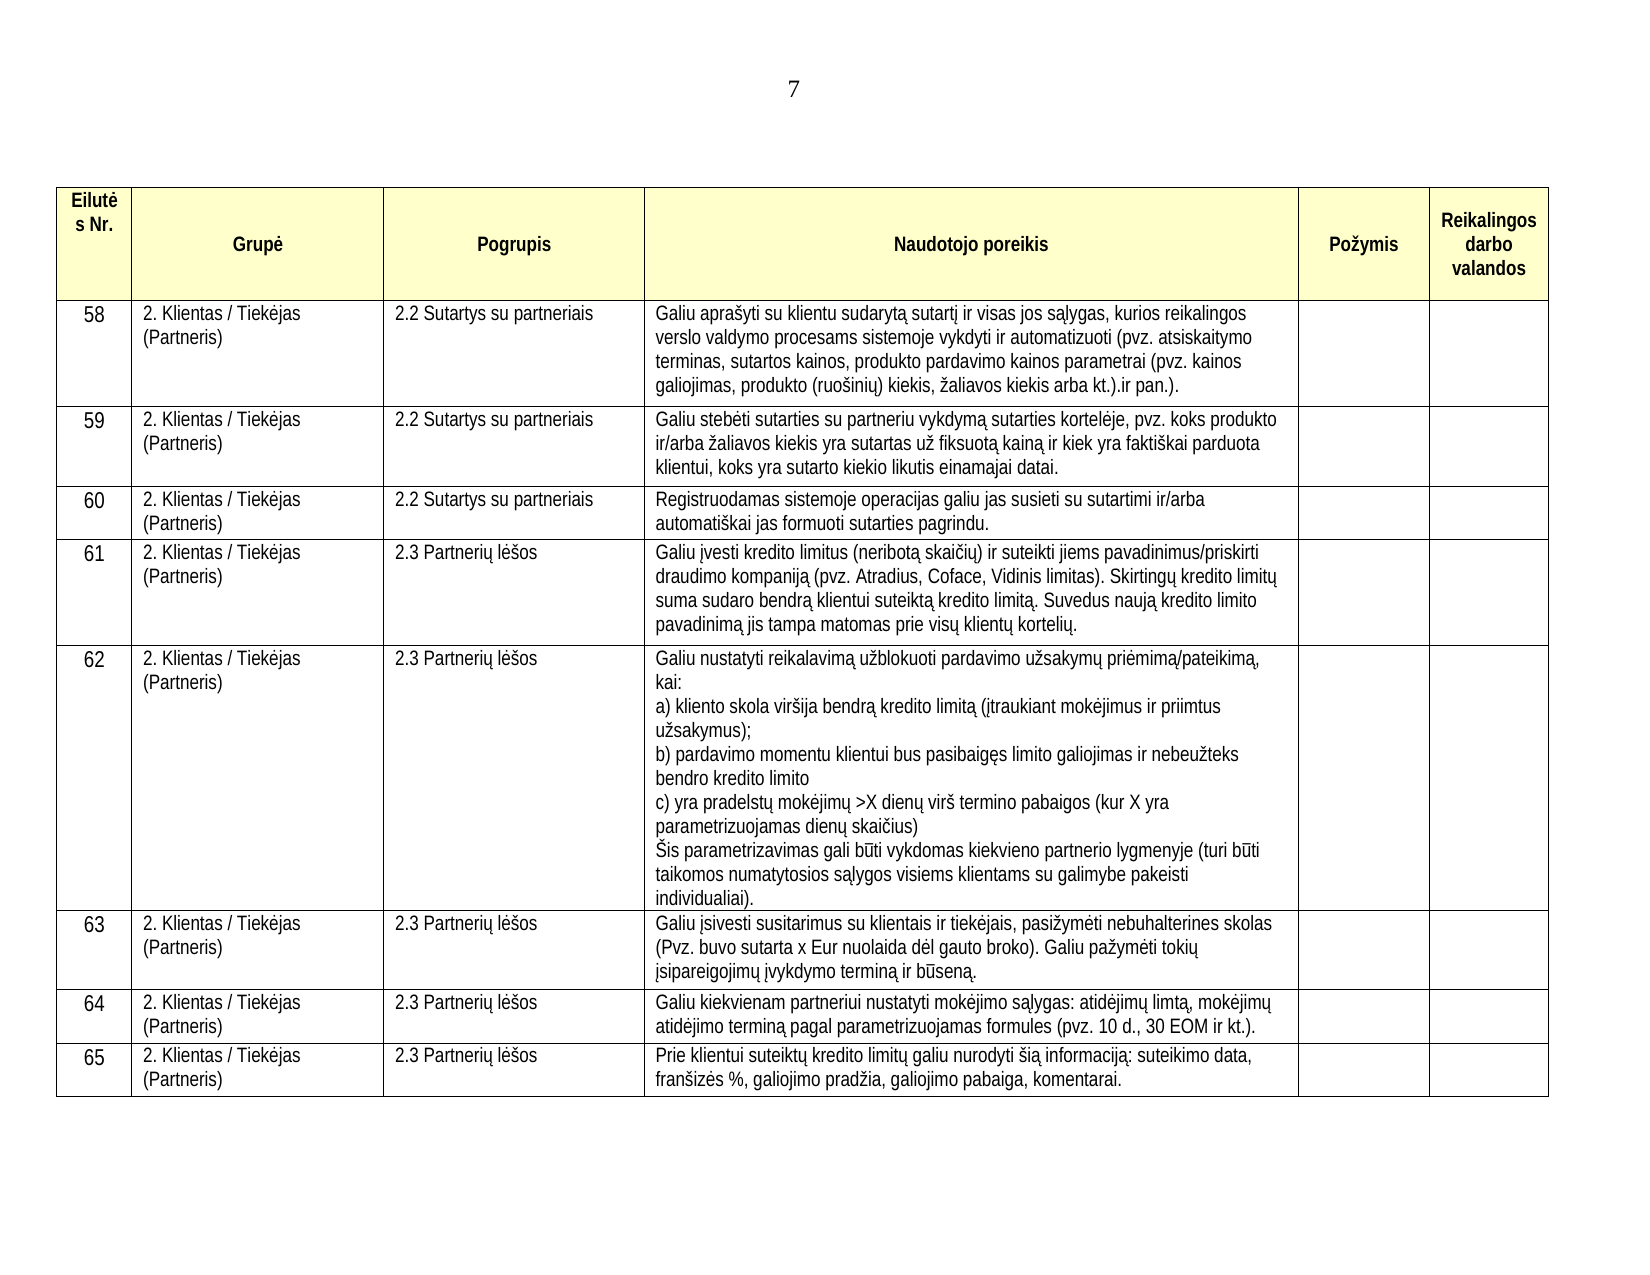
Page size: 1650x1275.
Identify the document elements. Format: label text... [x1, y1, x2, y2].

table_cell 62 [57, 646, 131, 909]
table_header Pogrupis [384, 188, 644, 300]
table_cell 2. Klientas / Tiekėjas (Partneris) [132, 540, 383, 645]
table_cell [1430, 301, 1548, 406]
table_cell 2.2 Sutartys su partneriais [384, 487, 644, 539]
table_cell Galiu įvesti kredito limitus (neribotą skaičių) ir suteikti jiems pavadinimus/priskirti draudimo kompaniją (pvz. Atradius, Coface, Vidinis limitas). Skirtingų kredito limitų suma sudaro bendrą klientui suteiktą kredito limitą. Suvedus naują kredito limito pavadinimą jis tampa matomas prie visų klientų kortelių. [645, 540, 1298, 645]
table_cell Galiu stebėti sutarties su partneriu vykdymą sutarties kortelėje, pvz. koks produkto ir/arba žaliavos kiekis yra sutartas už fiksuotą kainą ir kiek yra faktiškai parduota klientui, koks yra sutarto kiekio likutis einamajai datai. [645, 407, 1298, 486]
table_cell [1299, 540, 1429, 645]
table_cell [1299, 911, 1429, 989]
table_cell Prie klientui suteiktų kredito limitų galiu nurodyti šią informaciją: suteikimo data, franšizės %, galiojimo pradžia, galiojimo pabaiga, komentarai. [645, 1044, 1298, 1096]
table_cell [1430, 487, 1548, 539]
table_cell Galiu kiekvienam partneriui nustatyti mokėjimo sąlygas: atidėjimų limtą, mokėjimų atidėjimo terminą pagal parametrizuojamas formules (pvz. 10 d., 30 EOM ir kt.). [645, 990, 1298, 1042]
table_cell Registruodamas sistemoje operacijas galiu jas susieti su sutartimi ir/arba automatiškai jas formuoti sutarties pagrindu. [645, 487, 1298, 539]
table_cell 2.3 Partnerių lėšos [384, 646, 644, 909]
table_cell 2.3 Partnerių lėšos [384, 540, 644, 645]
table_cell [1299, 487, 1429, 539]
table_cell 2. Klientas / Tiekėjas (Partneris) [132, 990, 383, 1042]
table_cell [1299, 407, 1429, 486]
table_cell 2. Klientas / Tiekėjas (Partneris) [132, 1044, 383, 1096]
table_cell 2. Klientas / Tiekėjas (Partneris) [132, 407, 383, 486]
table_cell 59 [57, 407, 131, 486]
table_cell [1430, 1044, 1548, 1096]
table_cell [1299, 990, 1429, 1042]
table_cell 58 [57, 301, 131, 406]
table_header Požymis [1299, 188, 1429, 300]
table_cell 2. Klientas / Tiekėjas (Partneris) [132, 301, 383, 406]
table_cell [1430, 990, 1548, 1042]
table_cell Galiu įsivesti susitarimus su klientais ir tiekėjais, pasižymėti nebuhalterines skolas (Pvz. buvo sutarta x Eur nuolaida dėl gauto broko). Galiu pažymėti tokių įsipareigojimų įvykdymo terminą ir būseną. [645, 911, 1298, 989]
table_cell [1299, 1044, 1429, 1096]
table_cell 63 [57, 911, 131, 989]
table_cell 60 [57, 487, 131, 539]
table_cell 2. Klientas / Tiekėjas (Partneris) [132, 487, 383, 539]
table_cell [1430, 540, 1548, 645]
table_header Reikalingos darbo valandos [1430, 188, 1548, 300]
table_cell [1299, 301, 1429, 406]
table_cell 65 [57, 1044, 131, 1096]
table_cell 64 [57, 990, 131, 1042]
table_cell 2.2 Sutartys su partneriais [384, 407, 644, 486]
table_cell Galiu aprašyti su klientu sudarytą sutartį ir visas jos sąlygas, kurios reikalingos verslo valdymo procesams sistemoje vykdyti ir automatizuoti (pvz. atsiskaitymo terminas, sutartos kainos, produkto pardavimo kainos parametrai (pvz. kainos galiojimas, produkto (ruošinių) kiekis, žaliavos kiekis arba kt.).ir pan.). [645, 301, 1298, 406]
table_cell 2.3 Partnerių lėšos [384, 1044, 644, 1096]
table_cell [1430, 911, 1548, 989]
table_cell [1430, 407, 1548, 486]
table_cell 2.3 Partnerių lėšos [384, 911, 644, 989]
table_cell 61 [57, 540, 131, 645]
table_header Naudotojo poreikis [645, 188, 1298, 300]
table_cell 2.3 Partnerių lėšos [384, 990, 644, 1042]
table_header Eilutės Nr. [57, 188, 131, 300]
table_cell 2. Klientas / Tiekėjas (Partneris) [132, 911, 383, 989]
table_cell 2.2 Sutartys su partneriais [384, 301, 644, 406]
table_header Grupė [132, 188, 383, 300]
table_cell [1299, 646, 1429, 909]
table_cell [1430, 646, 1548, 909]
table_cell 2. Klientas / Tiekėjas (Partneris) [132, 646, 383, 909]
table_cell Galiu nustatyti reikalavimą užblokuoti pardavimo užsakymų priėmimą/pateikimą, kai: a) kliento skola viršija bendrą kredito limitą (įtraukiant mokėjimus ir priimtus užsakymus); b) pardavimo momentu klientui bus pasibaigęs limito galiojimas ir nebeužteks bendro kredito limito c) yra pradelstų mokėjimų >X dienų virš termino pabaigos (kur X yra parametrizuojamas dienų skaičius) Šis parametrizavimas gali būti vykdomas kiekvieno partnerio lygmenyje (turi būti taikomos numatytosios sąlygos visiems klientams su galimybe pakeisti individualiai). [645, 646, 1298, 909]
